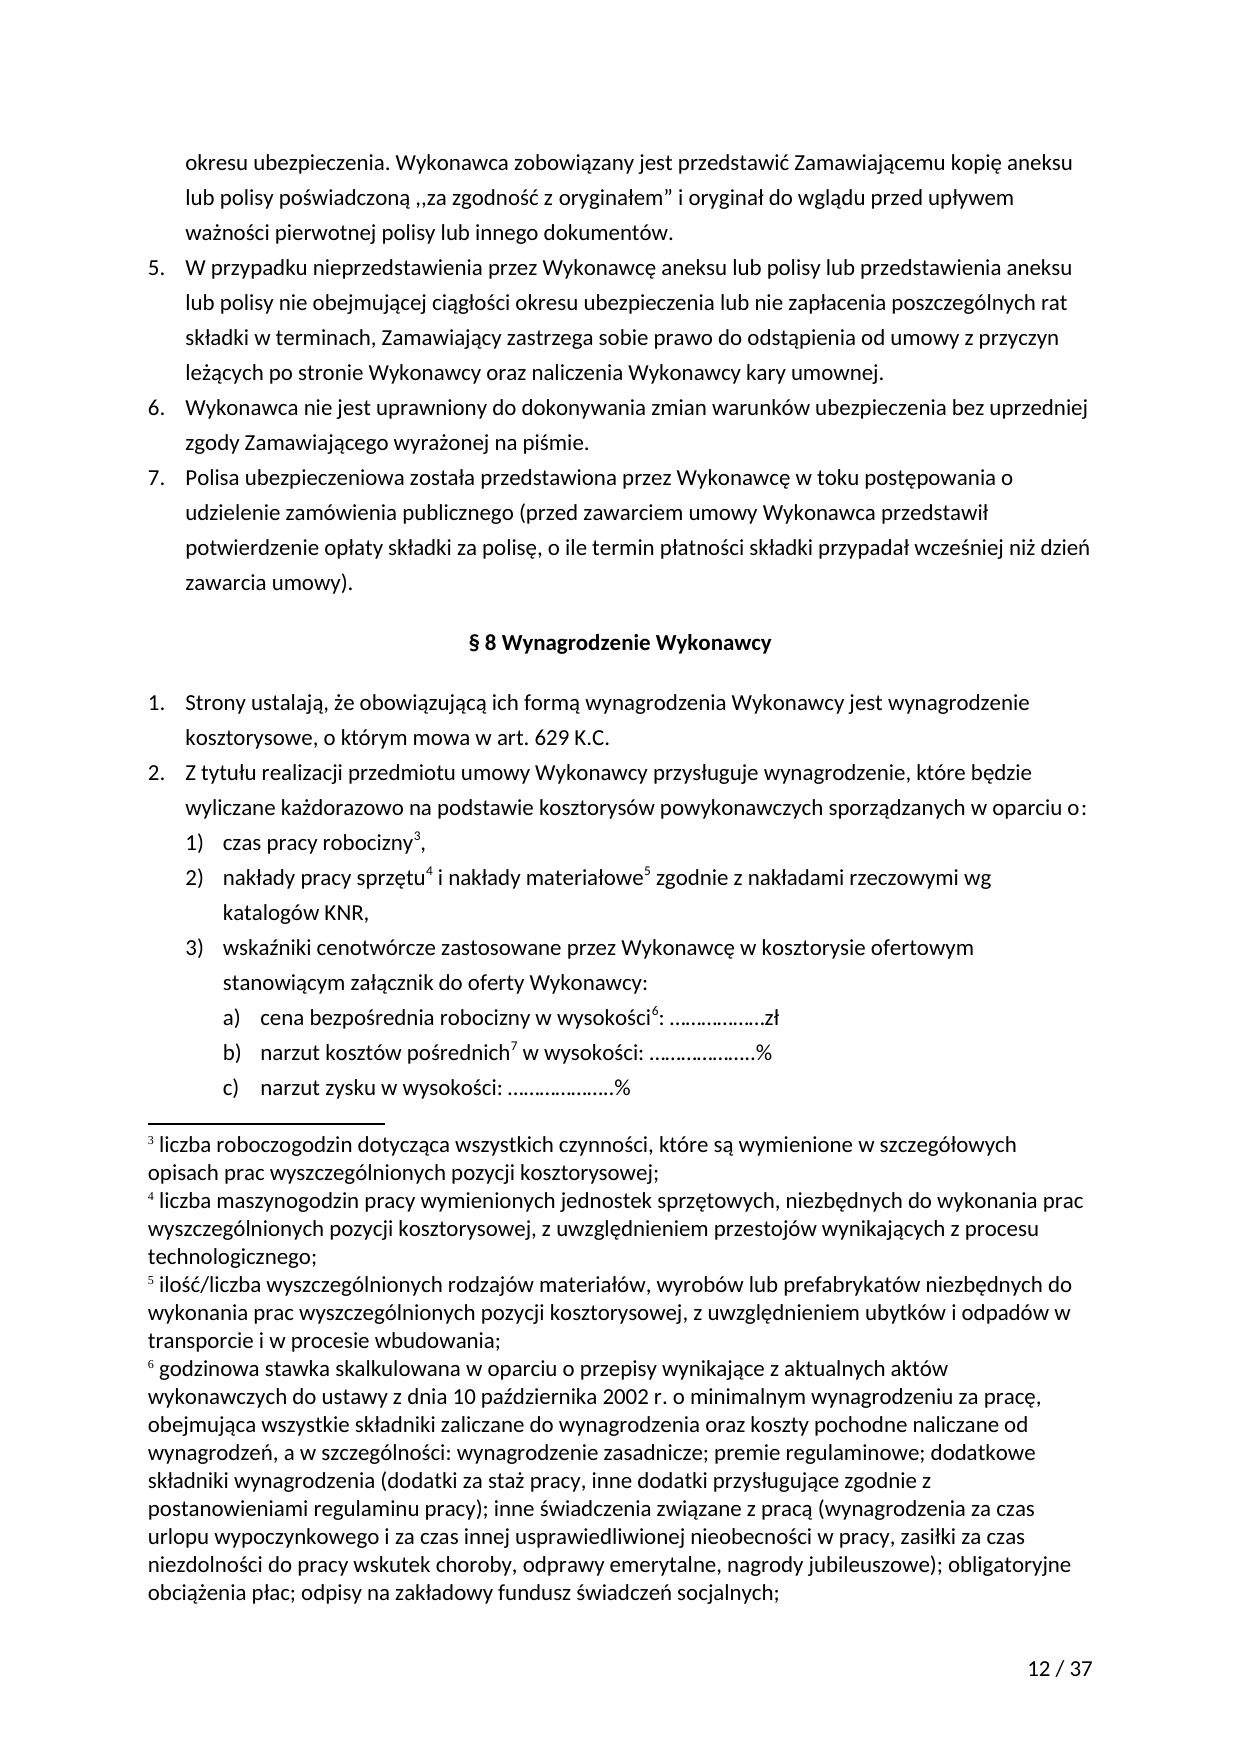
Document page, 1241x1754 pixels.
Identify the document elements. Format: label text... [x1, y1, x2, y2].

list Wykonawca nie jest uprawniony do dokonywania zmian warunków ubezpieczenia bez uprzedniej zgody Zamawiającego wyrażonej na piśmie. [148, 393, 1092, 456]
list narzut kosztów pośrednich w wysokości: ………………..% [223, 1038, 1092, 1066]
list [148, 148, 1092, 246]
list W przypadku nieprzedstawienia przez Wykonawcę aneksu lub polisy lub przedstawienia aneksu lub polisy nie obejmującej ciągłości okresu ubezpieczenia lub nie zapłacenia poszczególnych rat składki w terminach, Zamawiający zastrzega sobie prawo do odstąpienia od umowy z przyczyn leżących po stronie Wykonawcy oraz naliczenia Wykonawcy kary umownej. [148, 253, 1092, 386]
list cena bezpośrednia robocizny w wysokości: ………………zł [223, 1003, 1092, 1031]
subtitle § 8 Wynagrodzenie Wykonawcy [148, 628, 1092, 656]
list Z tytułu realizacji przedmiotu umowy Wykonawcy przysługuje wynagrodzenie, które będzie wyliczane każdorazowo na podstawie kosztorysów powykonawczych sporządzanych w oparciu o: [148, 758, 1092, 821]
list czas pracy robocizny, [185, 828, 1092, 856]
list wskaźniki cenotwórcze zastosowane przez Wykonawcę w kosztorysie ofertowym stanowiącym załącznik do oferty Wykonawcy: [185, 933, 1092, 996]
list nakłady pracy sprzętu i nakłady materiałowe zgodnie z nakładami rzeczowymi wg katalogów KNR, [185, 863, 1092, 926]
list Strony ustalają, że obowiązującą ich formą wynagrodzenia Wykonawcy jest wynagrodzenie kosztorysowe, o którym mowa w art. 629 K.C. [148, 688, 1092, 751]
list narzut zysku w wysokości: ………………..% [223, 1073, 1092, 1101]
list Polisa ubezpieczeniowa została przedstawiona przez Wykonawcę w toku postępowania o udzielenie zamówienia publicznego (przed zawarciem umowy Wykonawca przedstawił potwierdzenie opłaty składki za polisę, o ile termin płatności składki przypadał wcześniej niż dzień zawarcia umowy). [148, 463, 1092, 596]
